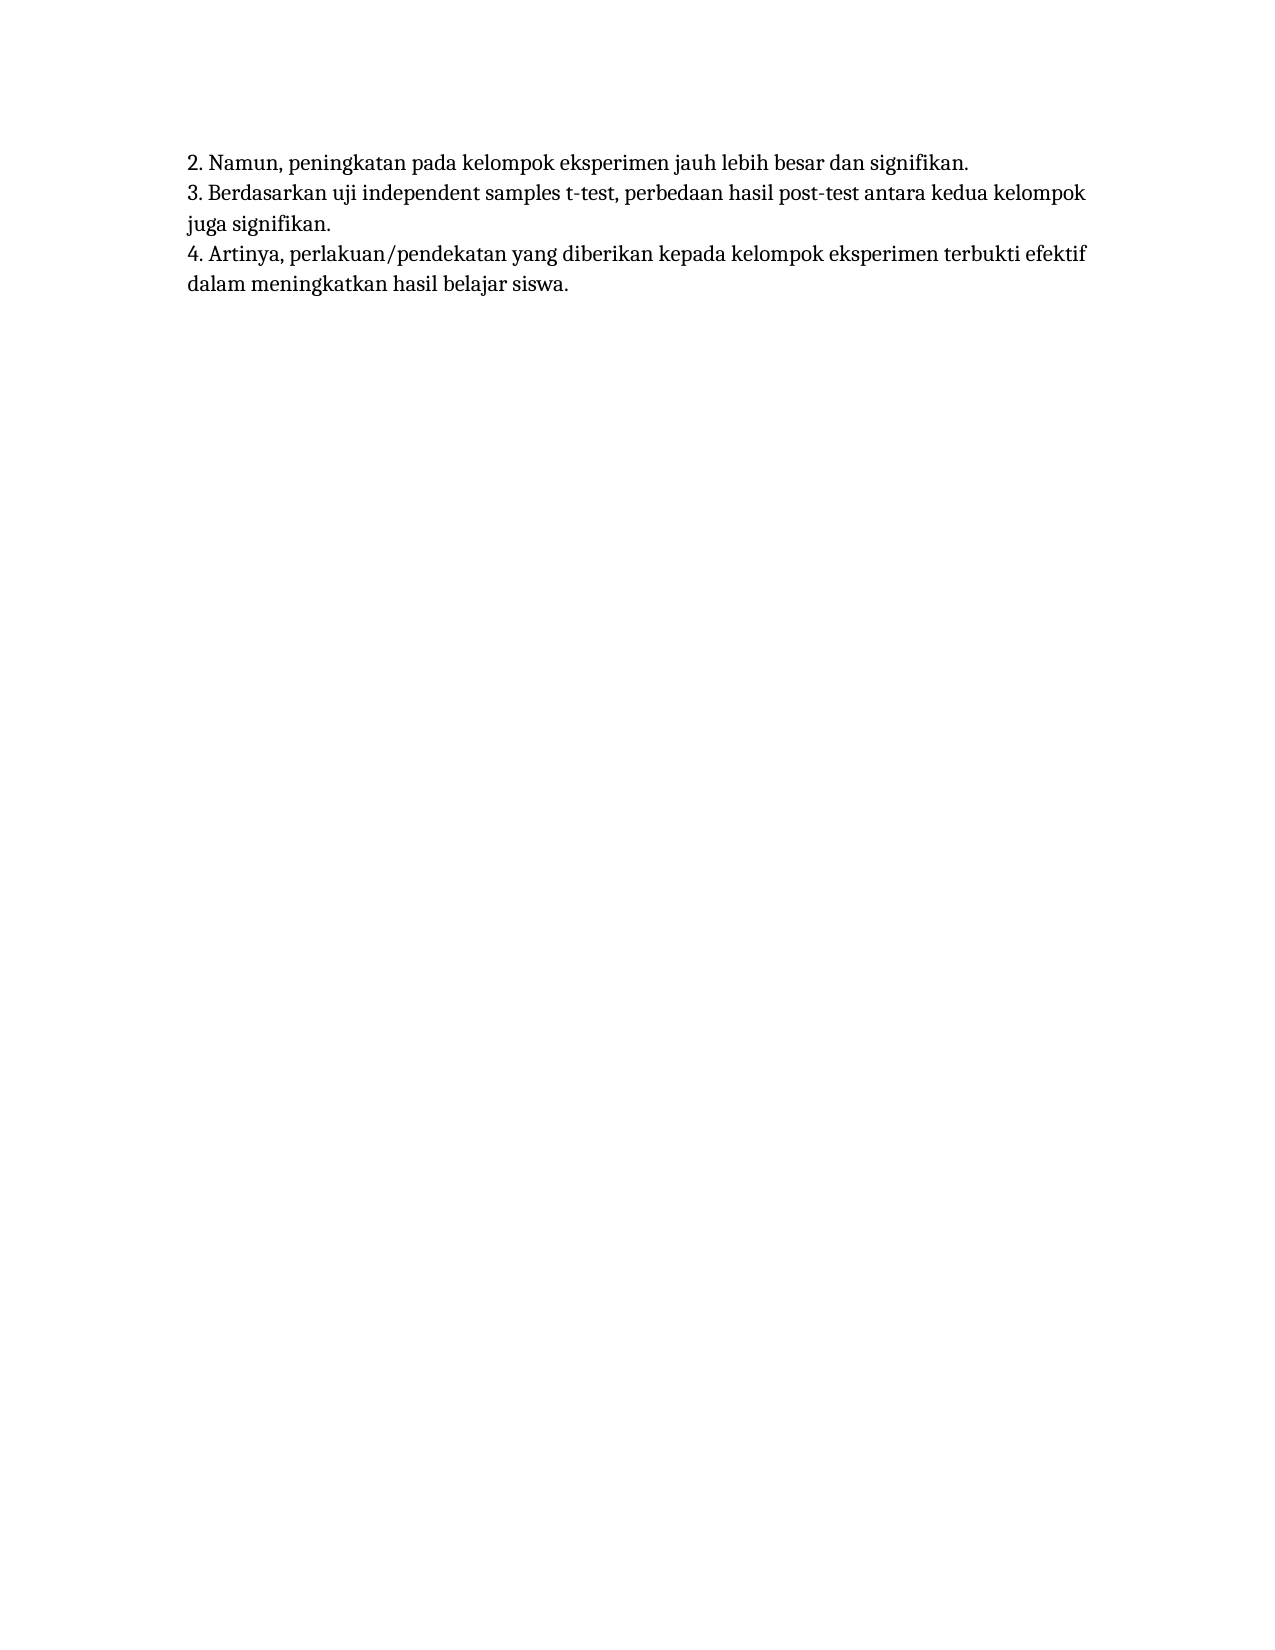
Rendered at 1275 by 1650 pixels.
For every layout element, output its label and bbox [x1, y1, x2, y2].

text [187, 150, 1087, 327]
